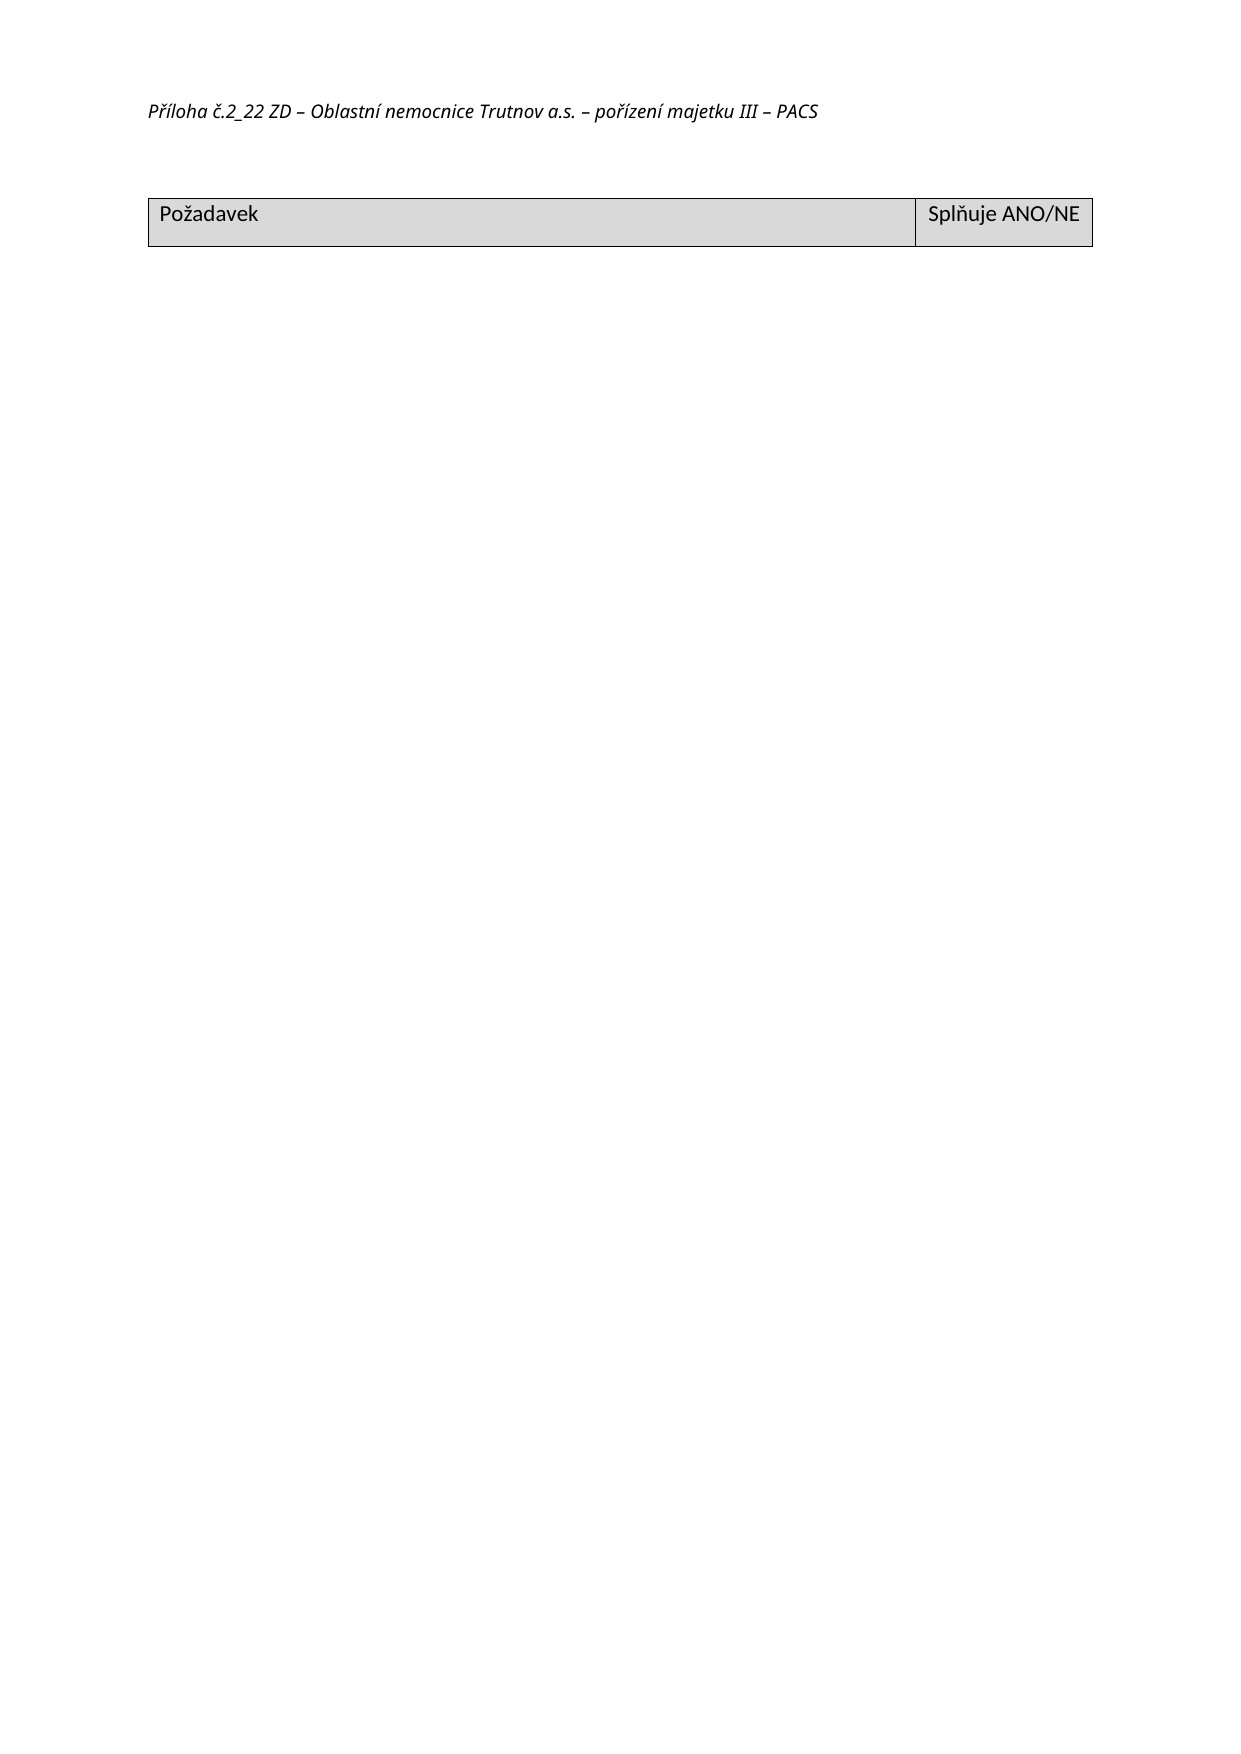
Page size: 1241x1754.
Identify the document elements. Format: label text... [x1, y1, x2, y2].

table_header Požadavek [149, 199, 915, 246]
table_header Splňuje ANO/NE [916, 199, 1092, 246]
